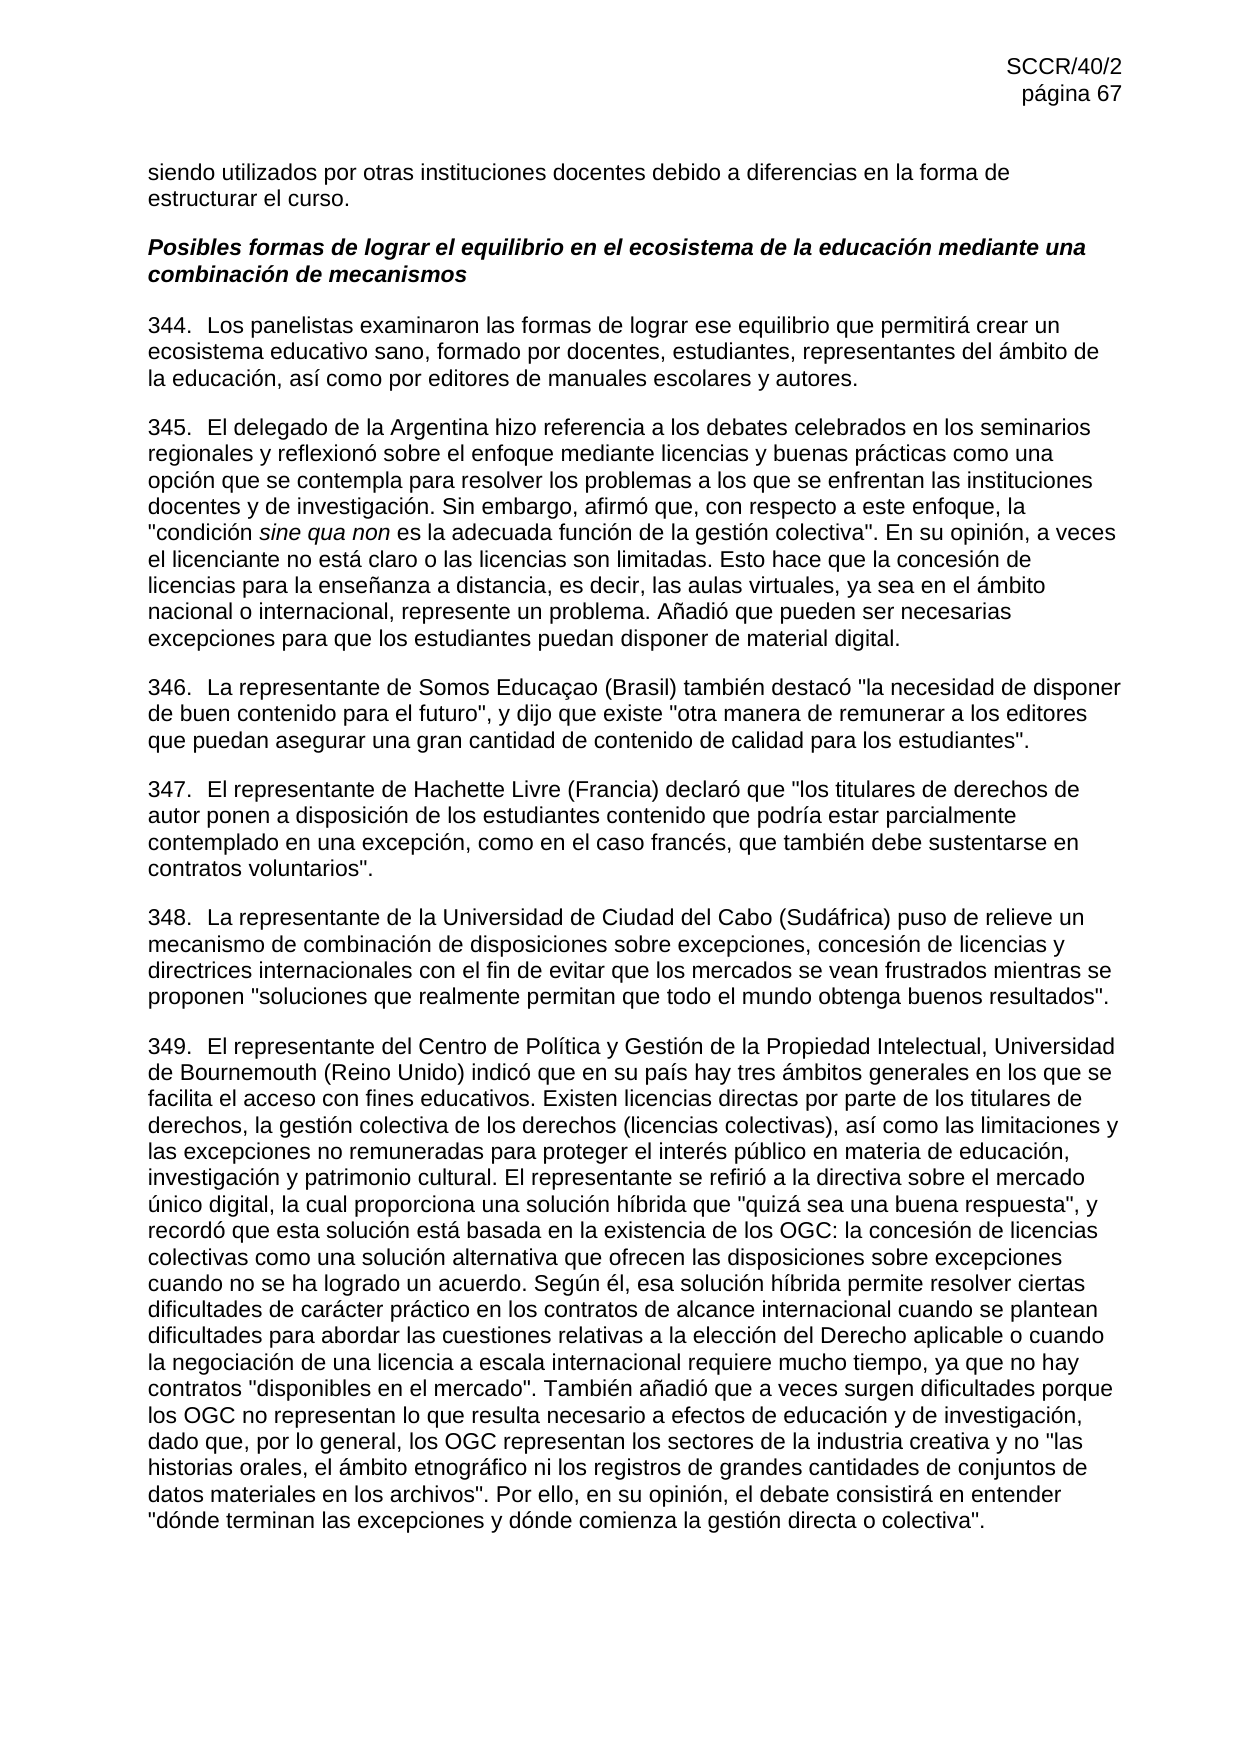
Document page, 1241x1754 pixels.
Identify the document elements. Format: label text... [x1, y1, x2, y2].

list El representante del Centro de Política y Gestión de la Propiedad Intelectual, Universidad de Bournemouth (Reino Unido) indicó que en su país hay tres ámbitos generales en los que se facilita el acceso con fines educativos. Existen licencias directas por parte de los titulares de derechos, la gestión colectiva de los derechos (licencias colectivas), así como las limitaciones y las excepciones no remuneradas para proteger el interés público en materia de educación, investigación y patrimonio cultural. El representante se refirió a la directiva sobre el mercado único digital, la cual proporciona una solución híbrida que "quizá sea una buena respuesta", y recordó que esta solución está basada en la existencia de los OGC: la concesión de licencias colectivas como una solución alternativa que ofrecen las disposiciones sobre excepciones cuando no se ha logrado un acuerdo. Según él, esa solución híbrida permite resolver ciertas dificultades de carácter práctico en los contratos de alcance internacional cuando se plantean dificultades para abordar las cuestiones relativas a la elección del Derecho aplicable o cuando la negociación de una licencia a escala internacional requiere mucho tiempo, ya que no hay contratos "disponibles en el mercado". También añadió que a veces surgen dificultades porque los OGC no representan lo que resulta necesario a efectos de educación y de investigación, dado que, por lo general, los OGC representan los sectores de la industria creativa y no "las historias orales, el ámbito etnográfico ni los registros de grandes cantidades de conjuntos de datos materiales en los archivos". Por ello, en su opinión, el debate consistirá en entender "dónde terminan las excepciones y dónde comienza la gestión directa o colectiva". [148, 1033, 1122, 1533]
list La representante de la Universidad de Ciudad del Cabo (Sudáfrica) puso de relieve un mecanismo de combinación de disposiciones sobre excepciones, concesión de licencias y directrices internacionales con el fin de evitar que los mercados se vean frustrados mientras se proponen "soluciones que realmente permitan que todo el mundo obtenga buenos resultados". [148, 904, 1122, 1010]
list El delegado de la Argentina hizo referencia a los debates celebrados en los seminarios regionales y reflexionó sobre el enfoque mediante licencias y buenas prácticas como una opción que se contempla para resolver los problemas a los que se enfrentan las instituciones docentes y de investigación. Sin embargo, afirmó que, con respecto a este enfoque, la "condición sine qua non es la adecuada función de la gestión colectiva". En su opinión, a veces el licenciante no está claro o las licencias son limitadas. Esto hace que la concesión de licencias para la enseñanza a distancia, es decir, las aulas virtuales, ya sea en el ámbito nacional o internacional, represente un problema. Añadió que pueden ser necesarias excepciones para que los estudiantes puedan disponer de material digital. [148, 414, 1122, 651]
list Los panelistas examinaron las formas de lograr ese equilibrio que permitirá crear un ecosistema educativo sano, formado por docentes, estudiantes, representantes del ámbito de la educación, así como por editores de manuales escolares y autores. [148, 312, 1122, 391]
text Posibles formas de lograr el equilibrio en el ecosistema de la educación mediante una combinación de mecanismos [148, 234, 1122, 287]
list La representante de Somos Educaçao (Brasil) también destacó "la necesidad de disponer de buen contenido para el futuro", y dijo que existe "otra manera de remunerar a los editores que puedan asegurar una gran cantidad de contenido de calidad para los estudiantes". [148, 674, 1122, 753]
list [148, 158, 1122, 211]
list El representante de Hachette Livre (Francia) declaró que "los titulares de derechos de autor ponen a disposición de los estudiantes contenido que podría estar parcialmente contemplado en una excepción, como en el caso francés, que también debe sustentarse en contratos voluntarios". [148, 776, 1122, 881]
